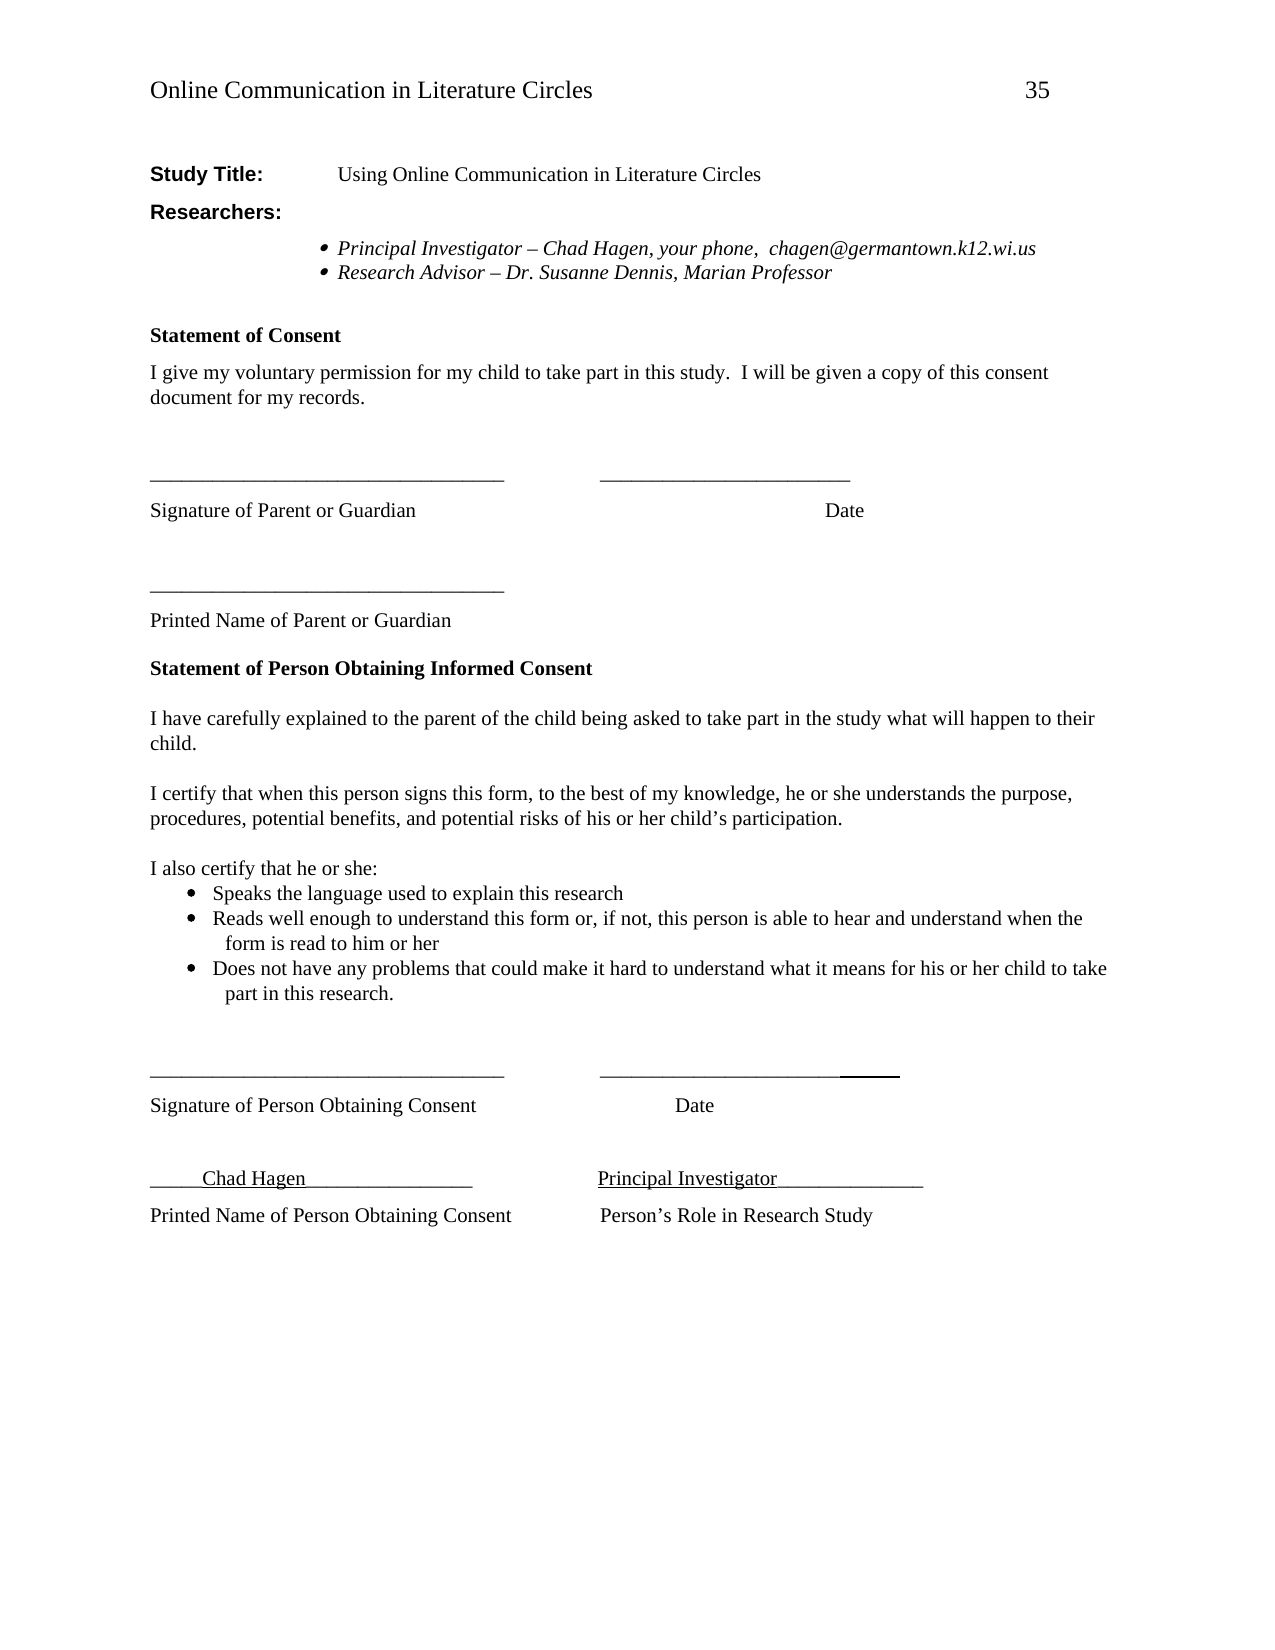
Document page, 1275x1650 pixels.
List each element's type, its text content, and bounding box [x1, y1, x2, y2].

list Reads well enough to understand this form or, if not, this person is able to hear and understand when the form is read to him or her [187, 905, 1125, 955]
text I give my voluntary permission for my child to take part in this study. I will be given a copy of this consent document for my records. [150, 359, 1125, 409]
list Speaks the language used to explain this research [187, 880, 1125, 905]
list Principal Investigator – Chad Hagen, your phone, chagen@germantown.k12.wi.us [319, 236, 1125, 260]
list Does not have any problems that could make it hard to understand what it means for his or her child to take part in this research. [187, 955, 1125, 1005]
text Printed Name of Parent or Guardian [150, 607, 1125, 632]
text Signature of Person Obtaining Consent Date [150, 1092, 1125, 1117]
text Study Title: Using Online Communication in Literature Circles [150, 161, 1125, 186]
text I have carefully explained to the parent of the child being asked to take part in the study what will happen to their child. [150, 705, 1125, 755]
text Signature of Parent or Guardian Date [150, 497, 1125, 522]
text __________________________________ [150, 570, 1125, 595]
text I also certify that he or she: [150, 855, 1125, 880]
text Researchers: [150, 199, 1125, 224]
text __________________________________ _______________________ [150, 1055, 1125, 1080]
text I certify that when this person signs this form, to the best of my knowledge, he or she understands the purpose, procedures, potential benefits, and potential risks of his or her child’s participation. [150, 780, 1125, 830]
text Statement of Consent [150, 322, 1125, 347]
text __________________________________ ________________________ [150, 459, 1125, 484]
text _____Chad Hagen________________ Principal Investigator______________ [150, 1165, 1125, 1190]
text Statement of Person Obtaining Informed Consent [150, 656, 1125, 680]
list Research Advisor – Dr. Susanne Dennis, Marian Professor [319, 260, 1125, 284]
text Printed Name of Person Obtaining Consent Person’s Role in Research Study [150, 1203, 1125, 1227]
